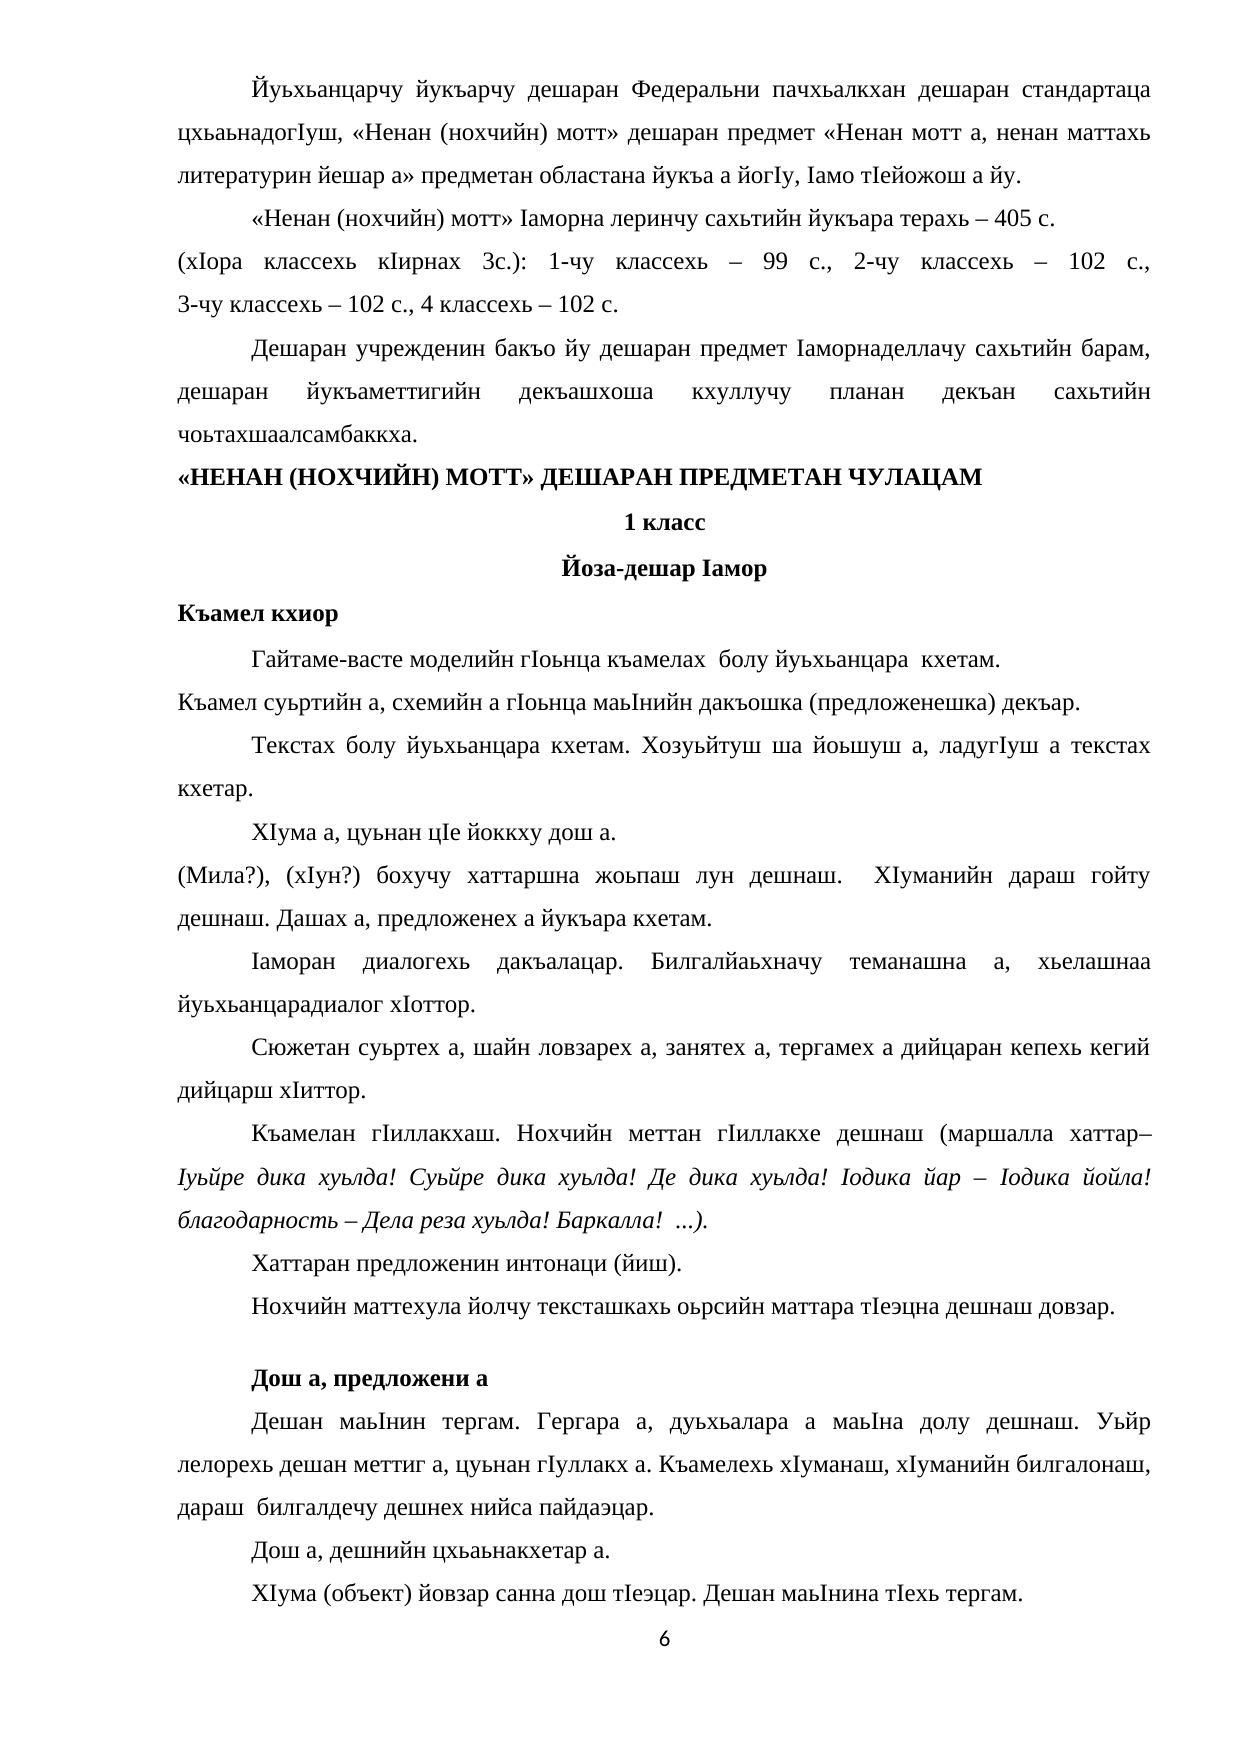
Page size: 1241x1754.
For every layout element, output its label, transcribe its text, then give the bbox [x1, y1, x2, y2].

text ХӀума а, цуьнан цӀе йоккху дош а. [177, 817, 1152, 845]
text Нохчийн маттехула йолчу тексташкахь оьрсийн маттара тӀеэцна дешнаш довзар. [177, 1291, 1152, 1320]
text 1 класс [177, 507, 1152, 536]
text Къамел суьртийн а, схемийн а гӀоьнца маьӀнийн дакъошка (предложенешка) декъар. [177, 687, 1152, 716]
text Ӏаморан диалогехь дакъалацар. Билгалйаьхначу теманашна а, хьелашнаа йуьхьанцарадиалог хӀоттор. [177, 946, 1152, 1018]
text «НЕНАН (НОХЧИЙН) МОТТ» ДЕШАРАН ПРЕДМЕТАН ЧУЛАЦАМ [177, 462, 1152, 491]
text ХӀума (объект) йовзар санна дош тӀеэцар. Дешан маьӀнина тӀехь тергам. [177, 1578, 1152, 1607]
text Сюжетан суьртех а, шайн ловзарех а, занятех а, тергамех а дийцаран кепехь кегий дийцарш хӀиттор. [177, 1032, 1152, 1104]
text Йуьхьанцарчу йукъарчу дешаран Федеральни пачхьалкхан дешаран стандартаца цхьаьнадогӀуш, «Ненан (нохчийн) мотт» дешаран предмет «Ненан мотт а, ненан маттахь литературин йешар а» предметан областана йукъа а йогӀу, Ӏамо тӀейожош а йу. [177, 74, 1152, 189]
text Гайтаме-васте моделийн гӀоьнца къамелах болу йуьхьанцара кхетам. [177, 644, 1152, 673]
text Дош а, предложени а [177, 1363, 1152, 1392]
text Йоза-дешар Ӏамор [177, 553, 1152, 582]
text (Мила?), (хӀун?) бохучу хаттаршна жоьпаш лун дешнаш. ХӀуманийн дараш гойту дешнаш. Дашах а, предложенех а йукъара кхетам. [177, 860, 1152, 932]
text Дешаран учрежденин бакъо йу дешаран предмет Ӏаморнаделлачу сахьтийн барам, дешаран йукъаметтигийн декъашхоша кхуллучу планан декъан сахьтийн чоьтахшаалсамбаккха. [177, 333, 1152, 448]
text Хаттаран предложенин интонаци (йиш). [177, 1248, 1152, 1277]
text Къамел кхиор [177, 598, 1152, 627]
text «Ненан (нохчийн) мотт» Ӏаморна леринчу сахьтийн йукъара терахь – 405 с. [177, 203, 1152, 232]
text Дош а, дешнийн цхьаьнакхетар а. [177, 1535, 1152, 1564]
text Текстах болу йуьхьанцара кхетам. Хозуьйтуш ша йоьшуш а, ладугӀуш а текстах кхетар. [177, 730, 1152, 802]
text Къамелан гӀиллакхаш. Нохчийн меттан гӀиллакхе дешнаш (маршалла хаттар– Iуьйре дика хуьлда! Суьйре дика хуьлда! Де дика хуьлда! Ӏодика йар – Iодика йойла! благодарность – Дела реза хуьлда! Баркалла! ...). [177, 1118, 1152, 1233]
text Дешан маьӀнин тергам. Гергара а, дуьхьалара а маьӀна долу дешнаш. Уьйр лелорехь дешан меттиг а, цуьнан гӀуллакх а. Къамелехь хӀуманаш, хӀуманийн билгалонаш, дараш билгалдечу дешнех нийса пайдаэцар. [177, 1406, 1152, 1521]
text (хӀора классехь кӀирнах 3с.): 1-чу классехь – 99 с., 2-чу классехь – 102 с., 3-чу классехь – 102 с., 4 классехь – 102 с. [177, 246, 1152, 318]
